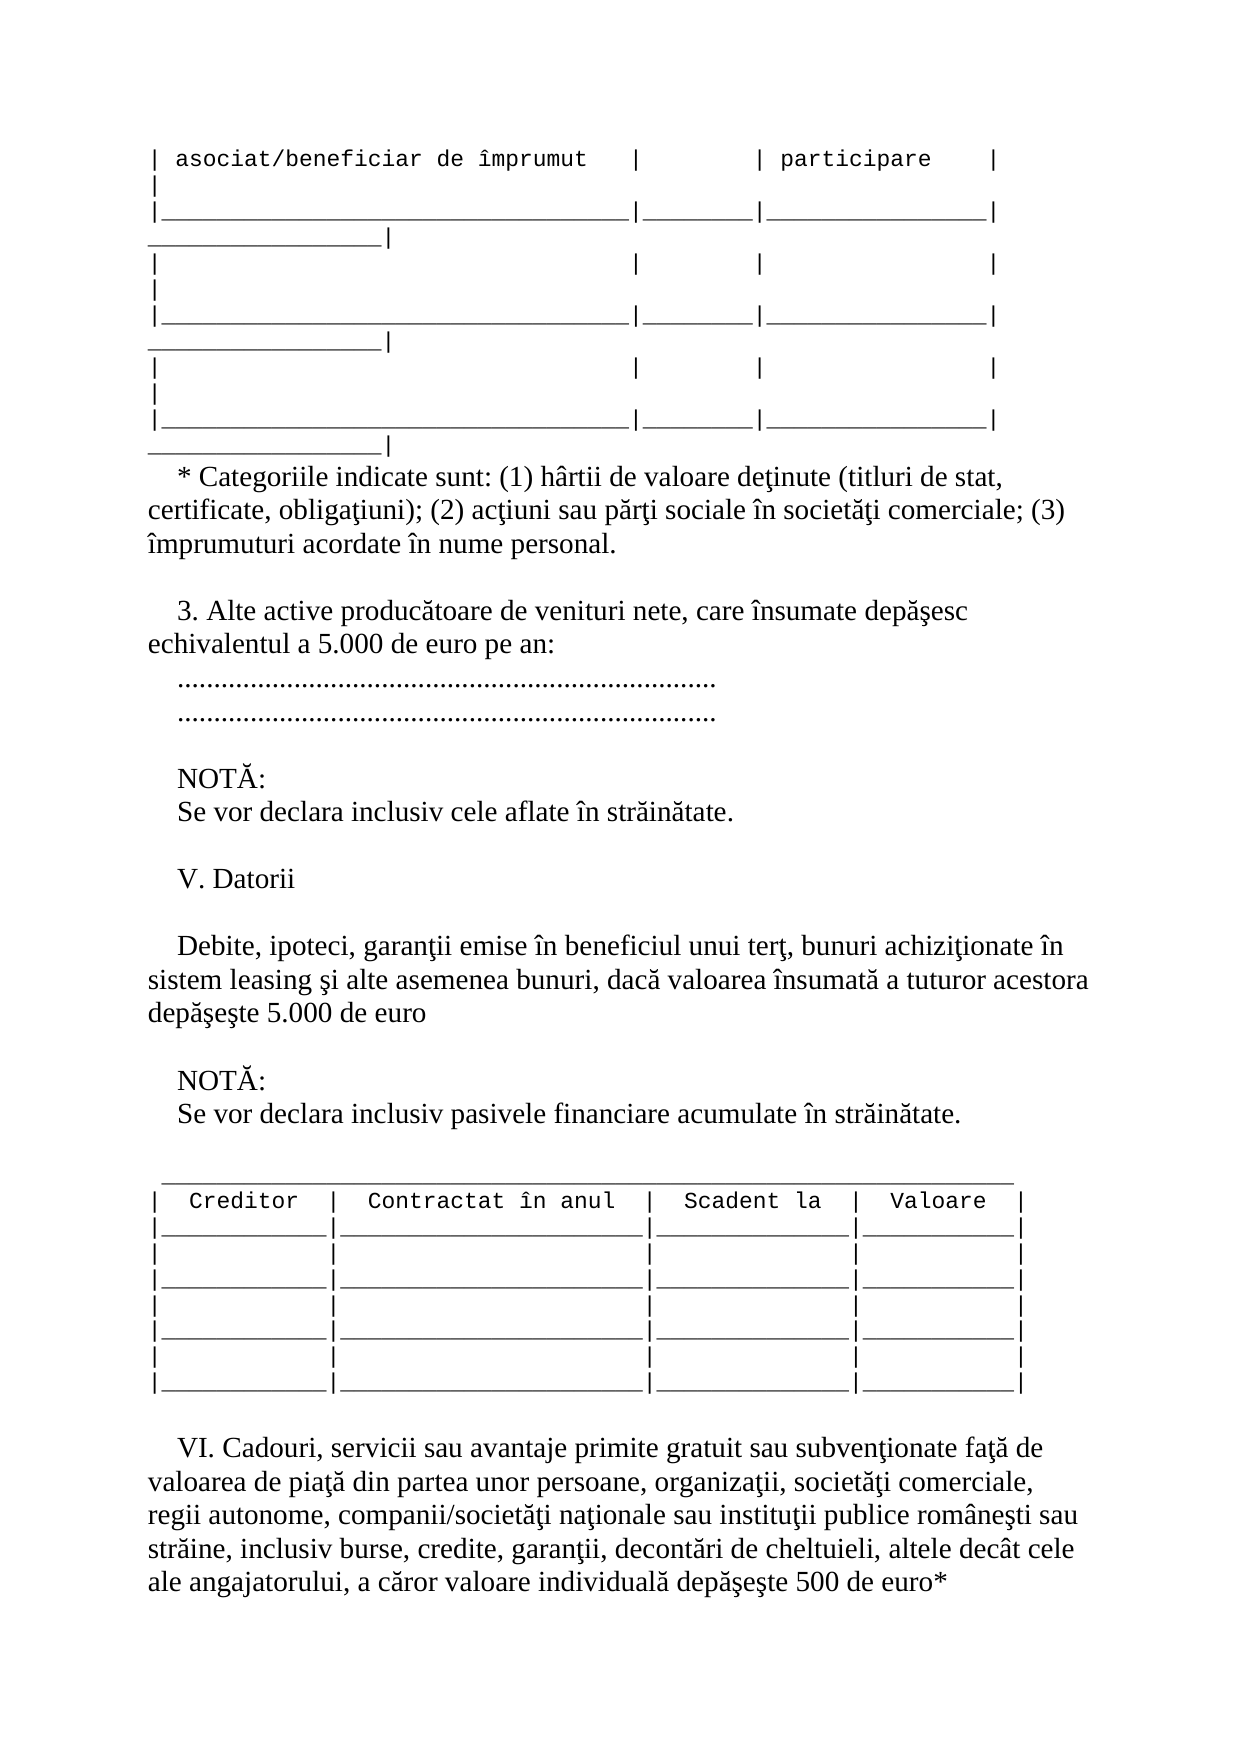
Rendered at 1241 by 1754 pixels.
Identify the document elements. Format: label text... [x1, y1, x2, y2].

text |__________________________________|________|________________|_________________| [148, 407, 1093, 459]
text | | | | | [148, 1241, 1093, 1267]
text | Creditor | Contractat în anul | Scadent la | Valoare | [148, 1189, 1093, 1215]
text NOTĂ: [148, 1063, 1093, 1096]
text NOTĂ: [148, 761, 1093, 794]
text Se vor declara inclusiv cele aflate în străinătate. [148, 794, 1093, 828]
text |____________|______________________|______________|___________| [148, 1215, 1093, 1241]
text |____________|______________________|______________|___________| [148, 1319, 1093, 1345]
text | | | | | [148, 251, 1093, 303]
text | | | | | [148, 355, 1093, 407]
text * Categoriile indicate sunt: (1) hârtii de valoare deţinute (titluri de stat, certificate, obligaţiuni); (2) acţiuni sau părţi sociale în societăţi comerciale; (3) împrumuturi acordate în nume personal. [148, 459, 1093, 559]
text .......................................................................... [148, 694, 1093, 727]
text | | | | | [148, 1293, 1093, 1319]
text |____________|______________________|______________|___________| [148, 1267, 1093, 1293]
text ______________________________________________________________ [148, 1163, 1093, 1189]
text Debite, ipoteci, garanţii emise în beneficiul unui terţ, bunuri achiziţionate în sistem leasing şi alte asemenea bunuri, dacă valoarea însumată a tuturor acestora depăşeşte 5.000 de euro [148, 928, 1093, 1029]
text 3. Alte active producătoare de venituri nete, care însumate depăşesc echivalentul a 5.000 de euro pe an: [148, 593, 1093, 660]
text .......................................................................... [148, 660, 1093, 694]
text |____________|______________________|______________|___________| [148, 1371, 1093, 1397]
text | | | | | [148, 1345, 1093, 1371]
text | asociat/beneficiar de împrumut | | participare | | [148, 148, 1093, 199]
text |__________________________________|________|________________|_________________| [148, 303, 1093, 355]
text VI. Cadouri, servicii sau avantaje primite gratuit sau subvenţionate faţă de valoarea de piaţă din partea unor persoane, organizaţii, societăţi comerciale, regii autonome, companii/societăţi naţionale sau instituţii publice româneşti sau străine, inclusiv burse, credite, garanţii, decontări de cheltuieli, altele decât cele ale angajatorului, a căror valoare individuală depăşeşte 500 de euro* [148, 1430, 1093, 1598]
text |__________________________________|________|________________|_________________| [148, 199, 1093, 251]
text Se vor declara inclusiv pasivele financiare acumulate în străinătate. [148, 1096, 1093, 1130]
text V. Datorii [148, 861, 1093, 895]
